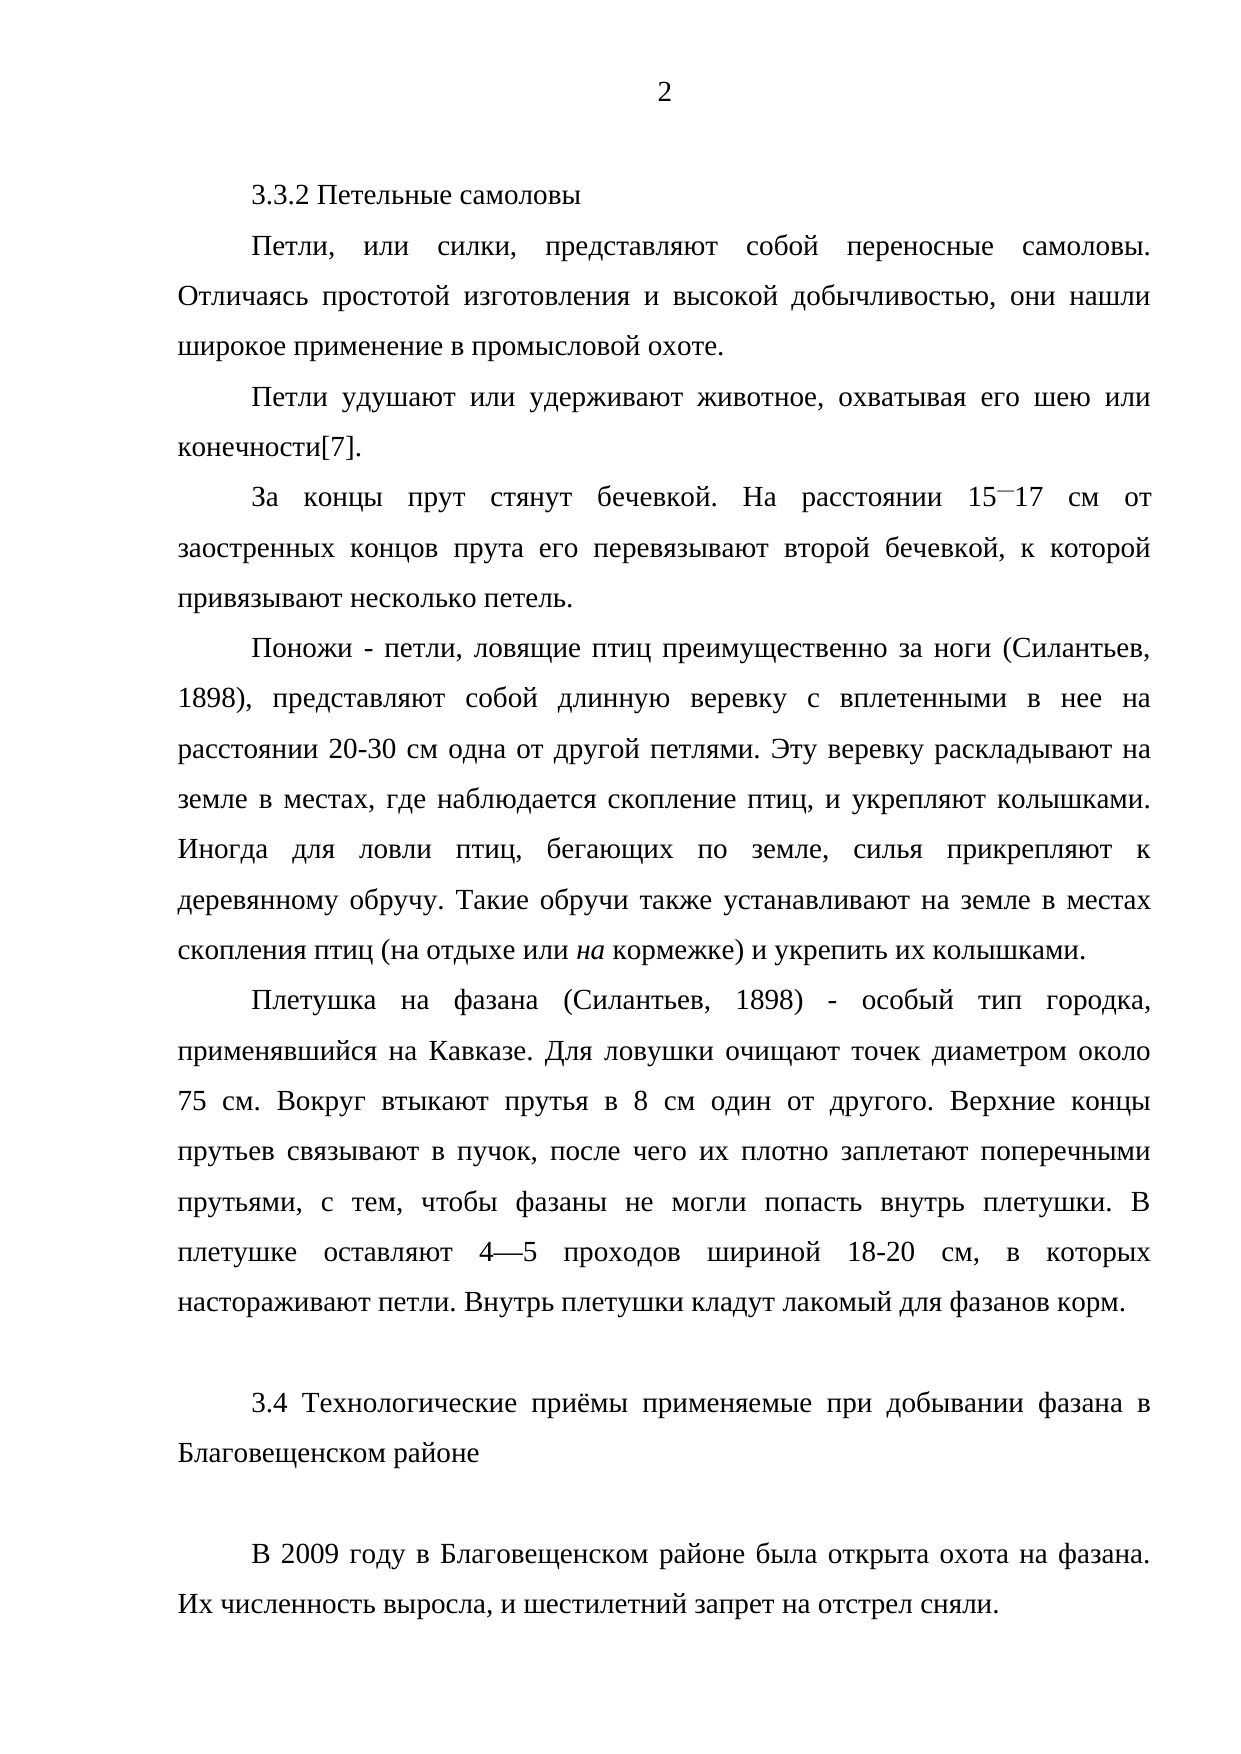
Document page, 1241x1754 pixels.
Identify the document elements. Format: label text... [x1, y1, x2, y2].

text 3.3.2 Петельные самоловы [177, 177, 1152, 211]
text 3.4 Технологические приёмы применяемые при добывании фазана в Благовещенском районе [177, 1385, 1152, 1469]
text Поножи - петли, ловящие птиц преимущественно за ноги (Силантьев, 1898), представляют собой длинную веревку с вплетенными в нее на расстоянии 20-30 см одна от другой петлями. Эту веревку раскладывают на земле в местах, где наблюдается скопление птиц, и укрепляют колышками. Иногда для ловли птиц, бегающих по земле, силья прикрепляют к деревянному обручу. Такие обручи также устанавливают на земле в местах скопления птиц (на отдыхе или на кормежке) и укрепить их колышками. [177, 630, 1152, 966]
text Петли, или силки, представляют собой переносные самоловы. Отличаясь простотой изготовления и высокой добычливостью, они нашли широкое применение в промысловой охоте. [177, 228, 1152, 362]
text В 2009 году в Благовещенском районе была открыта охота на фазана. Их численность выросла, и шестилетний запрет на отстрел сняли. [177, 1536, 1152, 1620]
text За концы прут стянут бечевкой. На расстоянии 15—17 см от заостренных концов прута его перевязывают второй бечевкой, к которой привязывают несколько петель. [177, 479, 1152, 613]
text Плетушка на фазана (Силантьев, 1898) - особый тип городка, применявшийся на Кавказе. Для ловушки очищают точек диаметром около 75 см. Вокруг втыкают прутья в 8 см один от другого. Верхние концы прутьев связывают в пучок, после чего их плотно заплетают поперечными прутьями, с тем, чтобы фазаны не могли попасть внутрь плетушки. В плетушке оставляют 4—5 проходов шириной 18-20 см, в которых настораживают петли. Внутрь плетушки кладут лакомый для фазанов корм. [177, 982, 1152, 1318]
text Петли удушают или удерживают животное, охватывая его шею или конечности[7]. [177, 379, 1152, 463]
